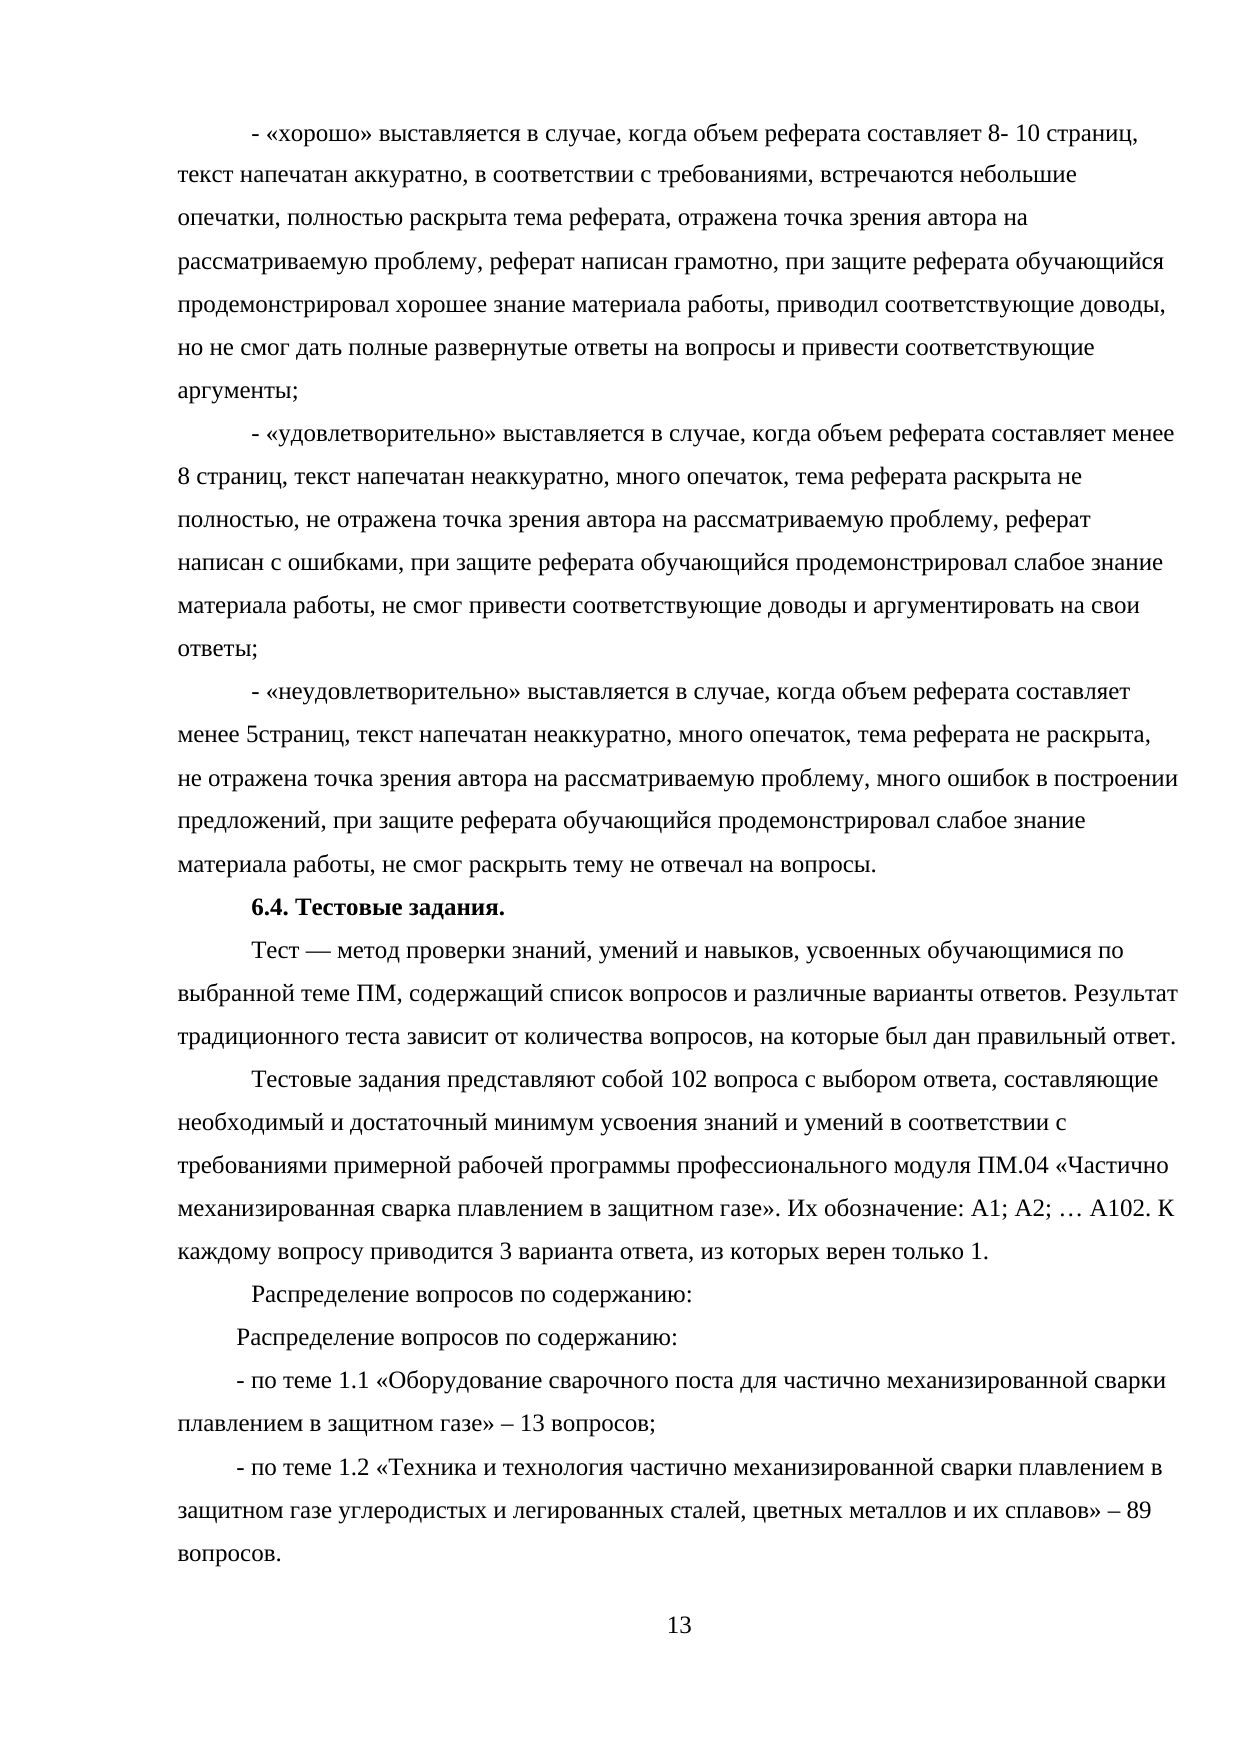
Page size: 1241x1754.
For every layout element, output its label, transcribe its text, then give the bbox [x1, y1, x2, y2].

text требованиями примерной рабочей программы профессионального модуля ПМ.04 «Частично [177, 1139, 1240, 1182]
text Распределение вопросов по содержанию: [236, 1311, 1240, 1354]
text опечатки, полностью раскрыта тема реферата, отражена точка зрения автора на [177, 192, 1240, 234]
text Тест — метод проверки знаний, умений и навыков, усвоенных обучающимися по [251, 924, 1240, 967]
text - «удовлетворительно» выставляется в случае, когда объем реферата составляет менее [251, 407, 1240, 450]
text продемонстрировал хорошее знание материала работы, приводил соответствующие доводы, [177, 278, 1240, 321]
text защитном газе углеродистых и легированных сталей, цветных металлов и их сплавов» – 89 [177, 1484, 1240, 1527]
text материала работы, не смог раскрыть тему не отвечал на вопросы. [177, 837, 1240, 881]
text материала работы, не смог привести соответствующие доводы и аргументировать на свои [177, 579, 1240, 622]
text менее 5страниц, текст напечатан неаккуратно, много опечаток, тема реферата не раскрыта, [177, 708, 1240, 751]
text Распределение вопросов по содержанию: [251, 1268, 1240, 1311]
text - «неудовлетворительно» выставляется в случае, когда объем реферата составляет [251, 665, 1240, 708]
text рассматриваемую проблему, реферат написан грамотно, при защите реферата обучающийся [177, 234, 1240, 278]
text 6.4. Тестовые задания. [251, 881, 1240, 924]
text ответы; [177, 622, 1240, 665]
text предложений, при защите реферата обучающийся продемонстрировал слабое знание [177, 794, 1240, 837]
text механизированная сварка плавлением в защитном газе». Их обозначение: А1; А2; … А102. К [177, 1182, 1240, 1225]
text традиционного теста зависит от количества вопросов, на которые был дан правильный ответ. [177, 1010, 1240, 1053]
text но не смог дать полные развернутые ответы на вопросы и привести соответствующие [177, 321, 1240, 364]
text 13 [667, 1615, 1240, 1638]
text полностью, не отражена точка зрения автора на рассматриваемую проблему, реферат [177, 493, 1240, 536]
text необходимый и достаточный минимум усвоения знаний и умений в соответствии с [177, 1096, 1240, 1139]
text аргументы; [177, 364, 1240, 407]
text текст напечатан аккуратно, в соответствии с требованиями, встречаются небольшие [177, 148, 1240, 192]
text 8 страниц, текст напечатан неаккуратно, много опечаток, тема реферата раскрыта не [177, 450, 1240, 493]
text написан с ошибками, при защите реферата обучающийся продемонстрировал слабое знание [177, 536, 1240, 579]
text Тестовые задания представляют собой 102 вопроса с выбором ответа, составляющие [251, 1053, 1240, 1096]
text плавлением в защитном газе» – 13 вопросов; [177, 1398, 1240, 1441]
text вопросов. [177, 1527, 1240, 1570]
text выбранной теме ПМ, содержащий список вопросов и различные варианты ответов. Результат [177, 967, 1240, 1010]
text каждому вопросу приводится 3 варианта ответа, из которых верен только 1. [177, 1225, 1240, 1268]
text - по теме 1.2 «Техника и технология частично механизированной сварки плавлением в [236, 1441, 1240, 1484]
text - по теме 1.1 «Оборудование сварочного поста для частично механизированной сварки [236, 1354, 1240, 1398]
text не отражена точка зрения автора на рассматриваемую проблему, много ошибок в построении [177, 751, 1240, 794]
text - «хорошо» выставляется в случае, когда объем реферата составляет 8- 10 страниц, [251, 116, 1240, 148]
